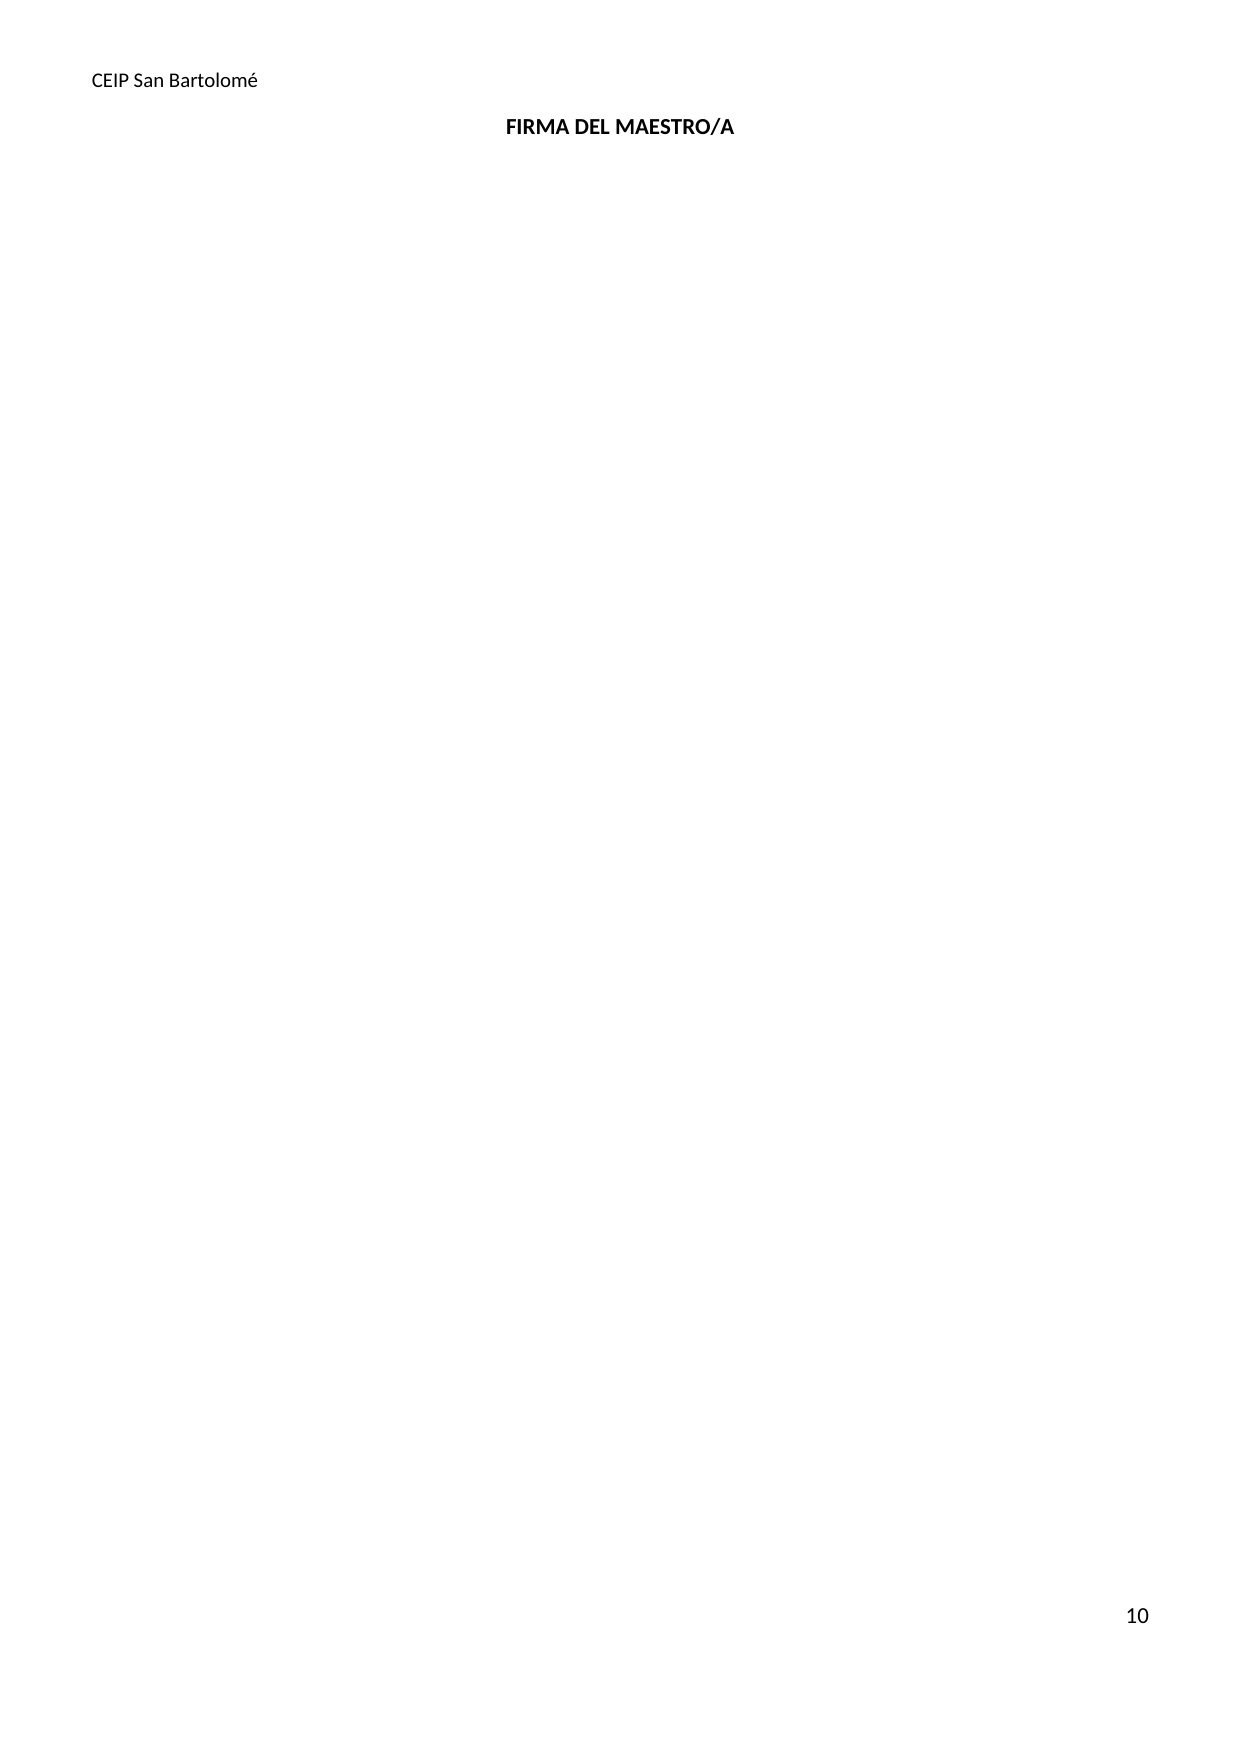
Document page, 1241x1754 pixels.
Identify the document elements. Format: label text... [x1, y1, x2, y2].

text FIRMA DEL MAESTRO/A [226, 112, 1014, 141]
